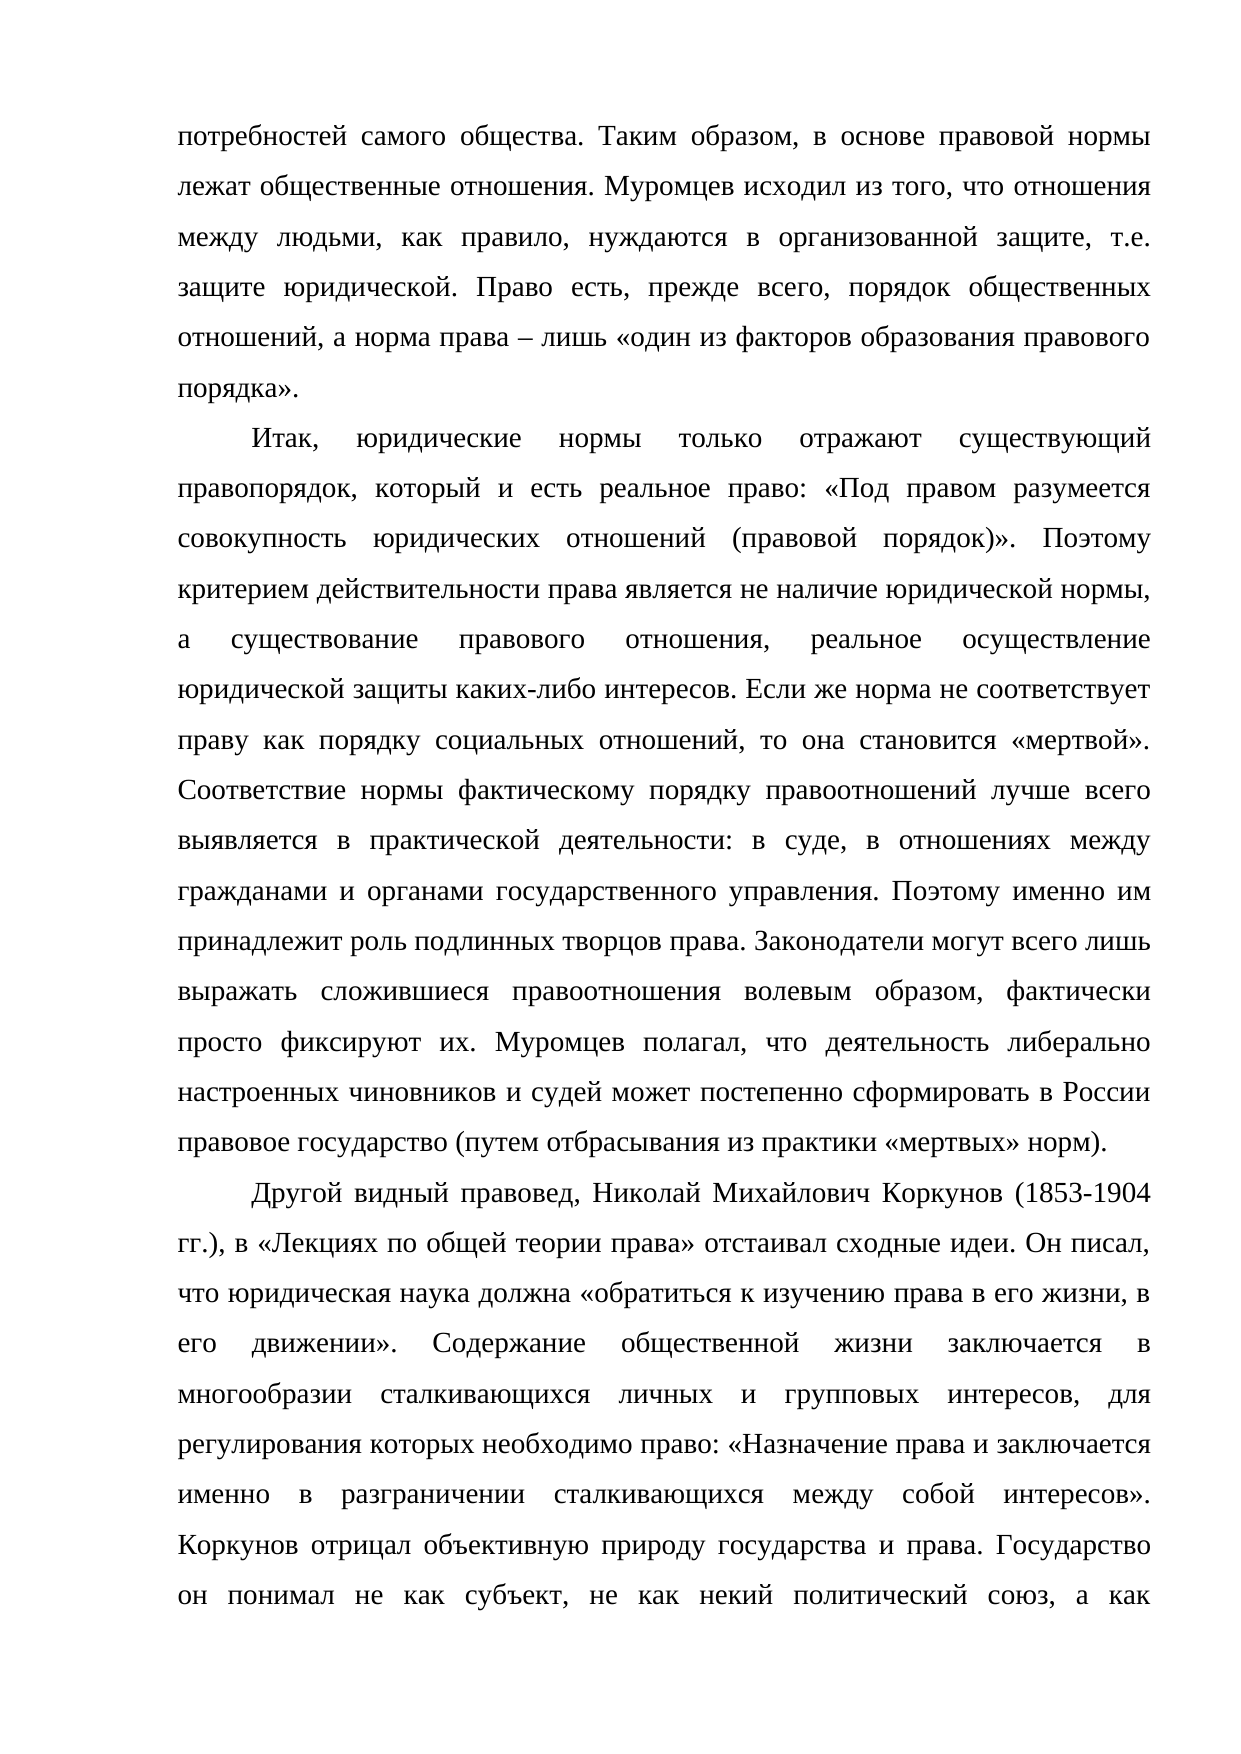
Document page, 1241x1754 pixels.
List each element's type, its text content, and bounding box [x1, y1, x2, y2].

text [177, 118, 1152, 403]
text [177, 1175, 1152, 1611]
text Итак, юридические нормы только отражают существующий правопорядок, который и есть реальное право: «Под правом разумеется совокупность юридических отношений (правовой порядок)». Поэтому критерием действительности права является не наличие юридической нормы, а существование правового отношения, реальное осуществление юридической защиты каких-либо интересов. Если же норма не соответствует праву как порядку социальных отношений, то она становится «мертвой». Соответствие нормы фактическому порядку правоотношений лучше всего выявляется в практической деятельности: в суде, в отношениях между гражданами и органами государственного управления. Поэтому именно им принадлежит роль подлинных творцов права. Законодатели могут всего лишь выражать сложившиеся правоотношения волевым образом, фактически просто фиксируют их. Муромцев полагал, что деятельность либерально настроенных чиновников и судей может постепенно сформировать в России правовое государство (путем отбрасывания из практики «мертвых» норм). [177, 420, 1152, 1158]
